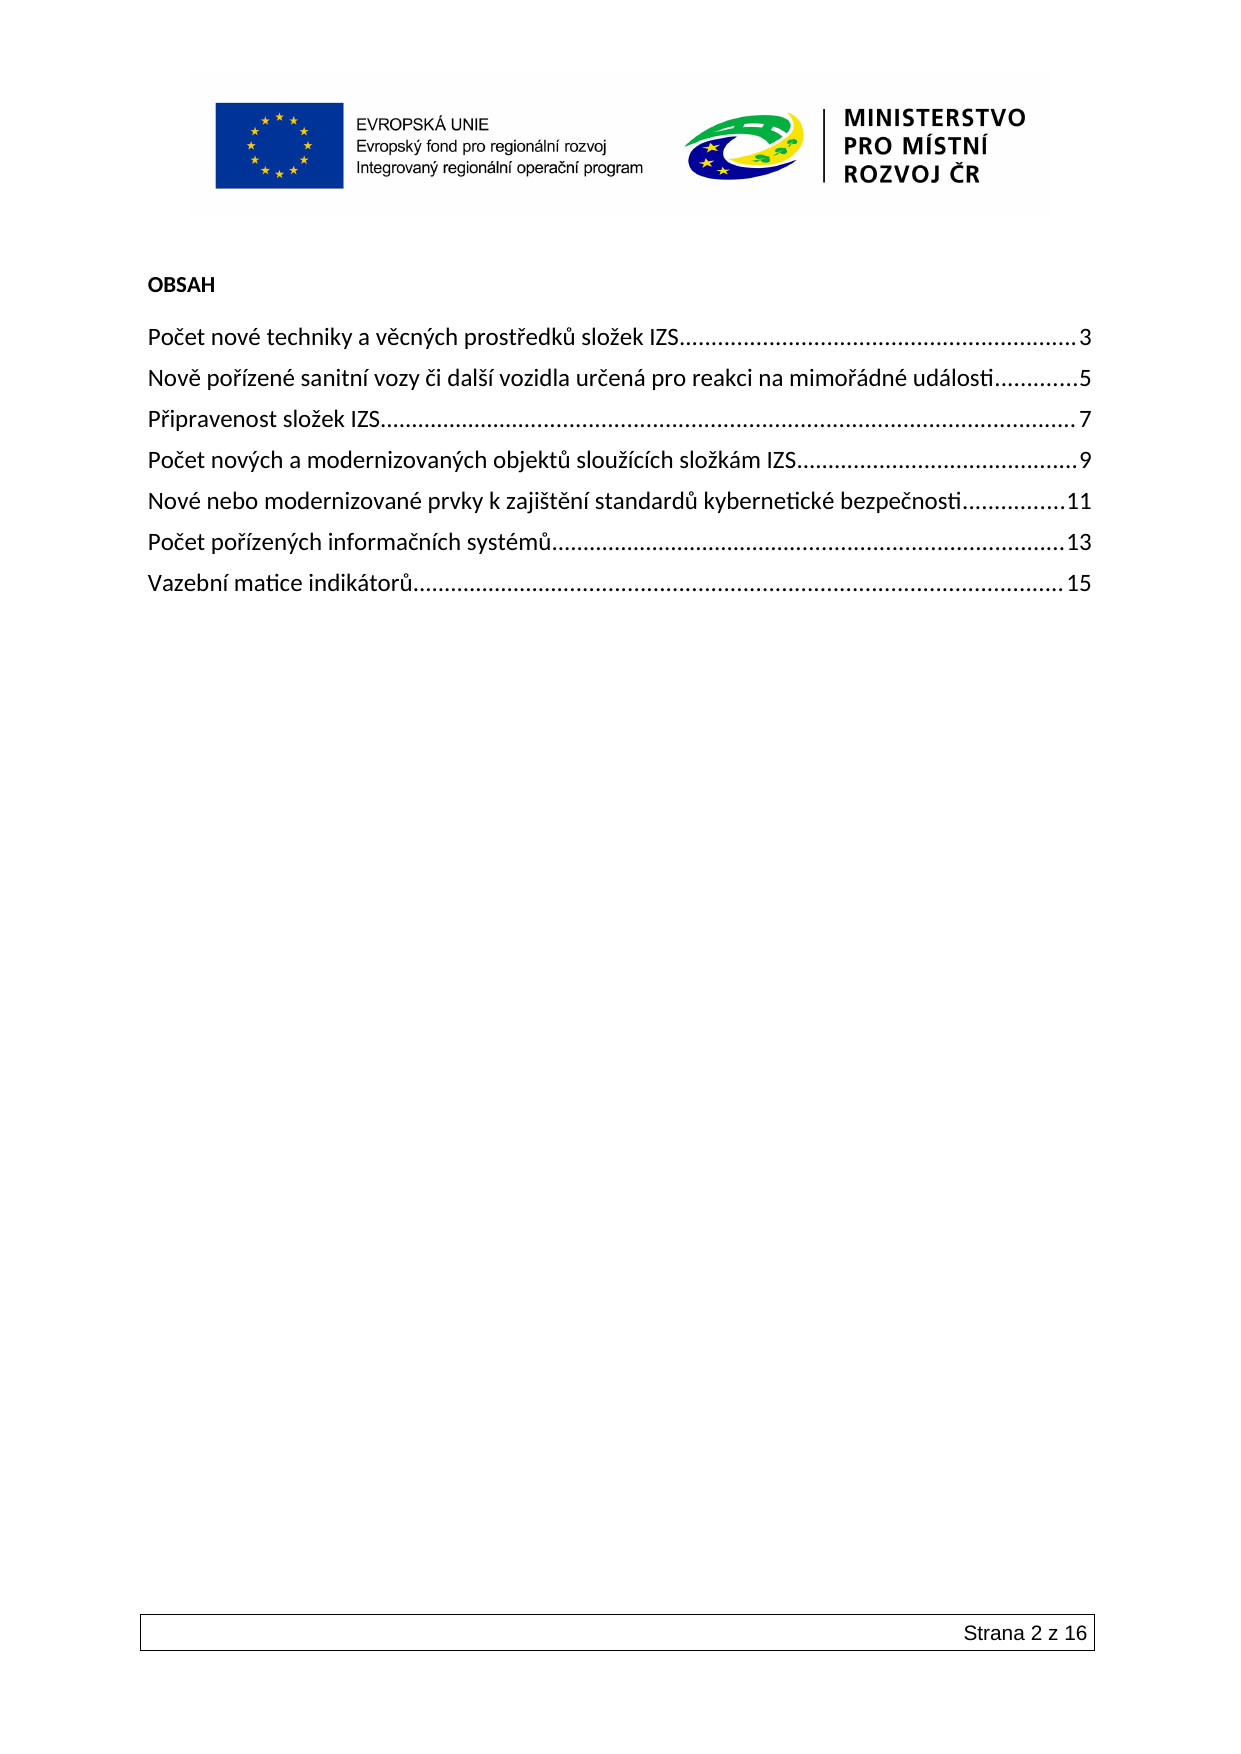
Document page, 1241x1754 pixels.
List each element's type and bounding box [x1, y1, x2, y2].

picture [187, 73, 1053, 217]
